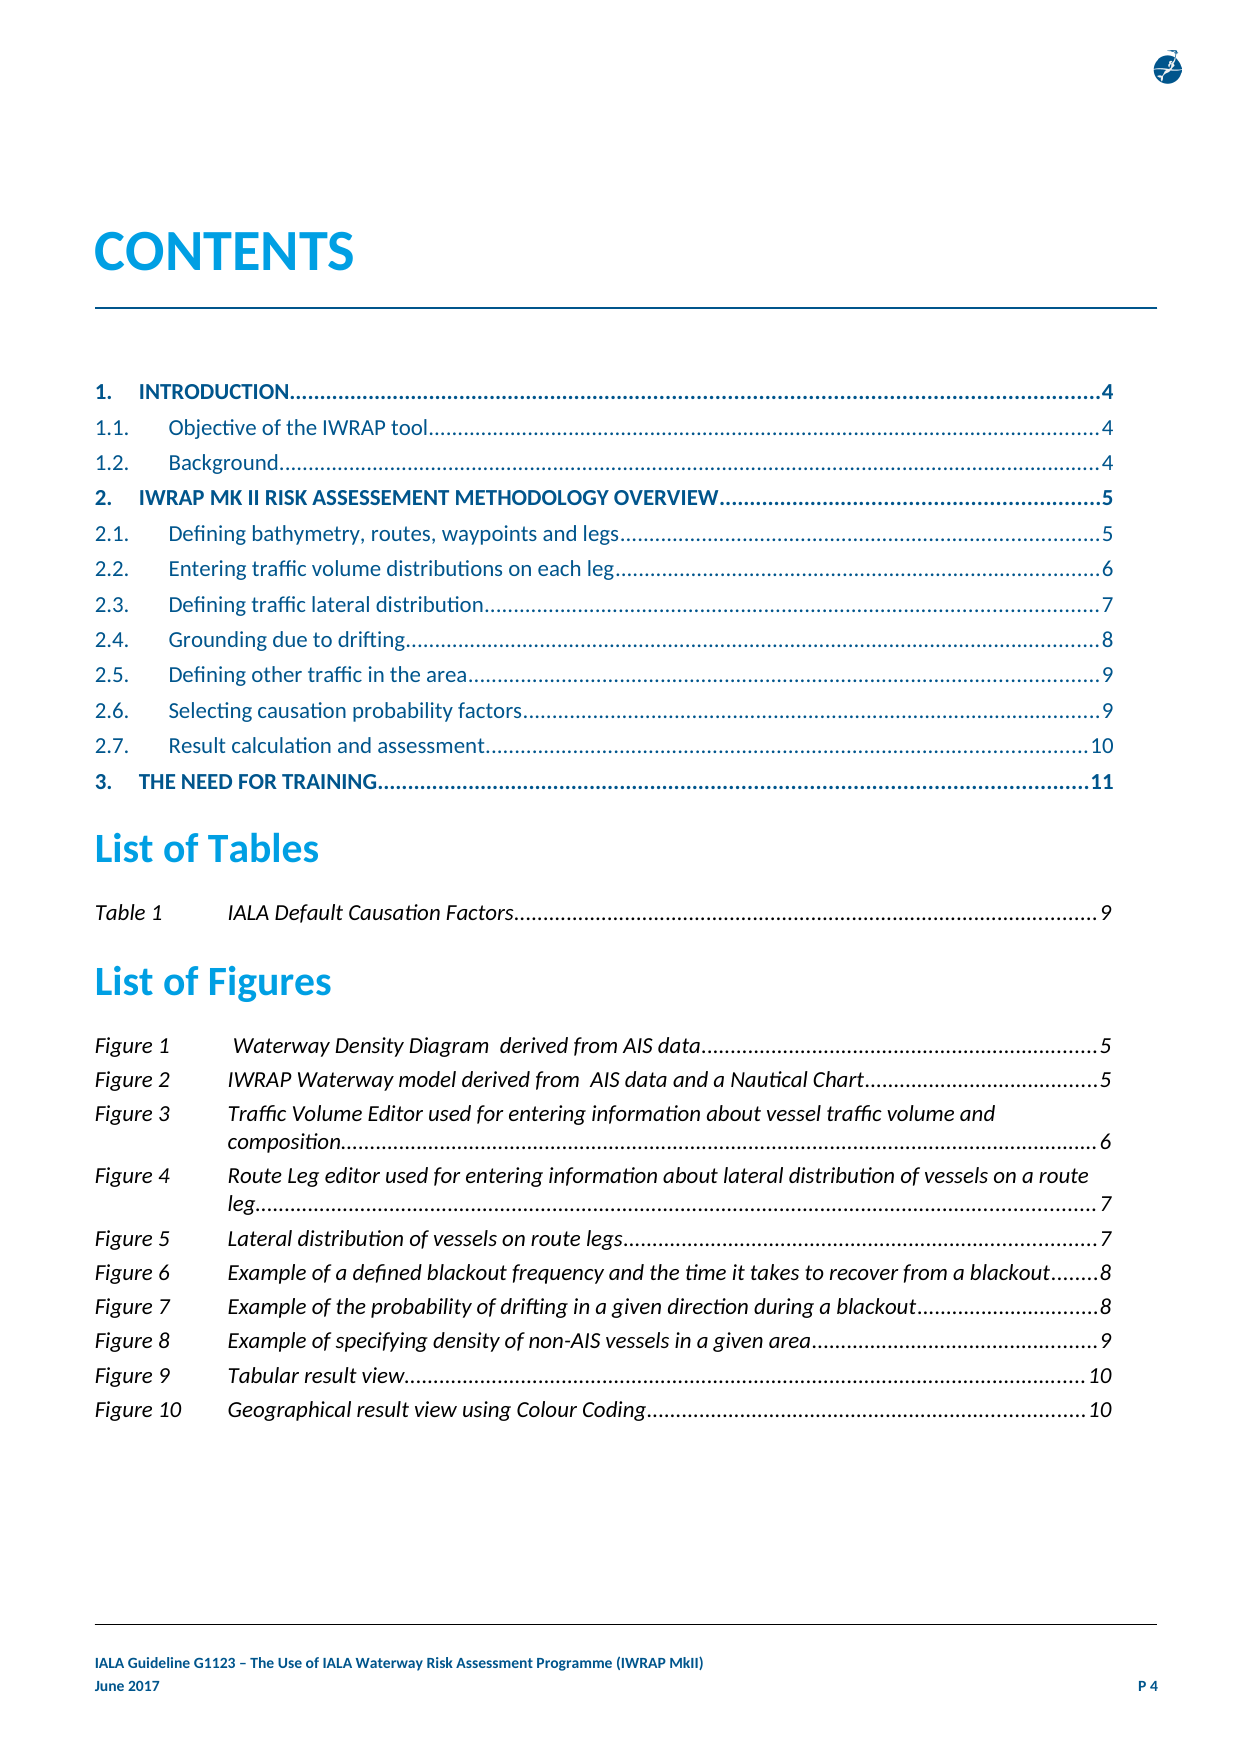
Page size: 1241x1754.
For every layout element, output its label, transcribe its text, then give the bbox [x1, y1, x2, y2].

text 2.5. Defining other traffic in the area 9 [94, 657, 1113, 688]
text Table 1 IALA Default Causation Factors 9 [94, 898, 1113, 926]
text 2.4. Grounding due to drifting 8 [94, 622, 1113, 653]
text Figure 6 Example of a defined blackout frequency and the time it takes to recover from a blackout 8 [94, 1258, 1113, 1286]
text 2. IWRAP MK II RISK ASSESSEMENT METHODOLOGY OVERVIEW 5 [94, 480, 1113, 511]
text Figure 7 Example of the probability of drifting in a given direction during a blackout 8 [94, 1292, 1113, 1320]
text Figure 8 Example of specifying density of non-AIS vessels in a given area 9 [94, 1327, 1113, 1355]
text 2.3. Defining traffic lateral distribution 7 [94, 586, 1113, 618]
text Figure 9 Tabular result view 10 [94, 1361, 1113, 1389]
text 2.2. Entering traffic volume distributions on each leg 6 [94, 551, 1113, 582]
text 1.1. Objective of the IWRAP tool 4 [94, 409, 1113, 441]
text Figure 10 Geographical result view using Colour Coding 10 [94, 1395, 1113, 1423]
list List of Tables [94, 822, 1157, 873]
text Figure 3 Traffic Volume Editor used for entering information about vessel traffic volume and composition 6 [94, 1099, 1113, 1155]
text 2.7. Result calculation and assessment 10 [94, 728, 1113, 759]
picture [1120, 0, 1241, 119]
text Figure 5 Lateral distribution of vessels on route legs 7 [94, 1224, 1113, 1252]
list List of Figures [94, 955, 1157, 1006]
text 1.2. Background 4 [94, 445, 1113, 476]
text 1. INTRODUCTION 4 [94, 374, 1113, 405]
text Figure 1 Waterway Density Diagram derived from AIS data 5 [94, 1031, 1113, 1059]
text 2.1. Defining bathymetry, routes, waypoints and legs 5 [94, 516, 1113, 547]
text 3. THE NEED FOR TRAINING 11 [94, 763, 1113, 795]
text Figure 4 Route Leg editor used for entering information about lateral distribution of vessels on a route leg 7 [94, 1162, 1113, 1218]
text Figure 2 IWRAP Waterway model derived from AIS data and a Nautical Chart 5 [94, 1065, 1113, 1093]
text 2.6. Selecting causation probability factors 9 [94, 693, 1113, 724]
